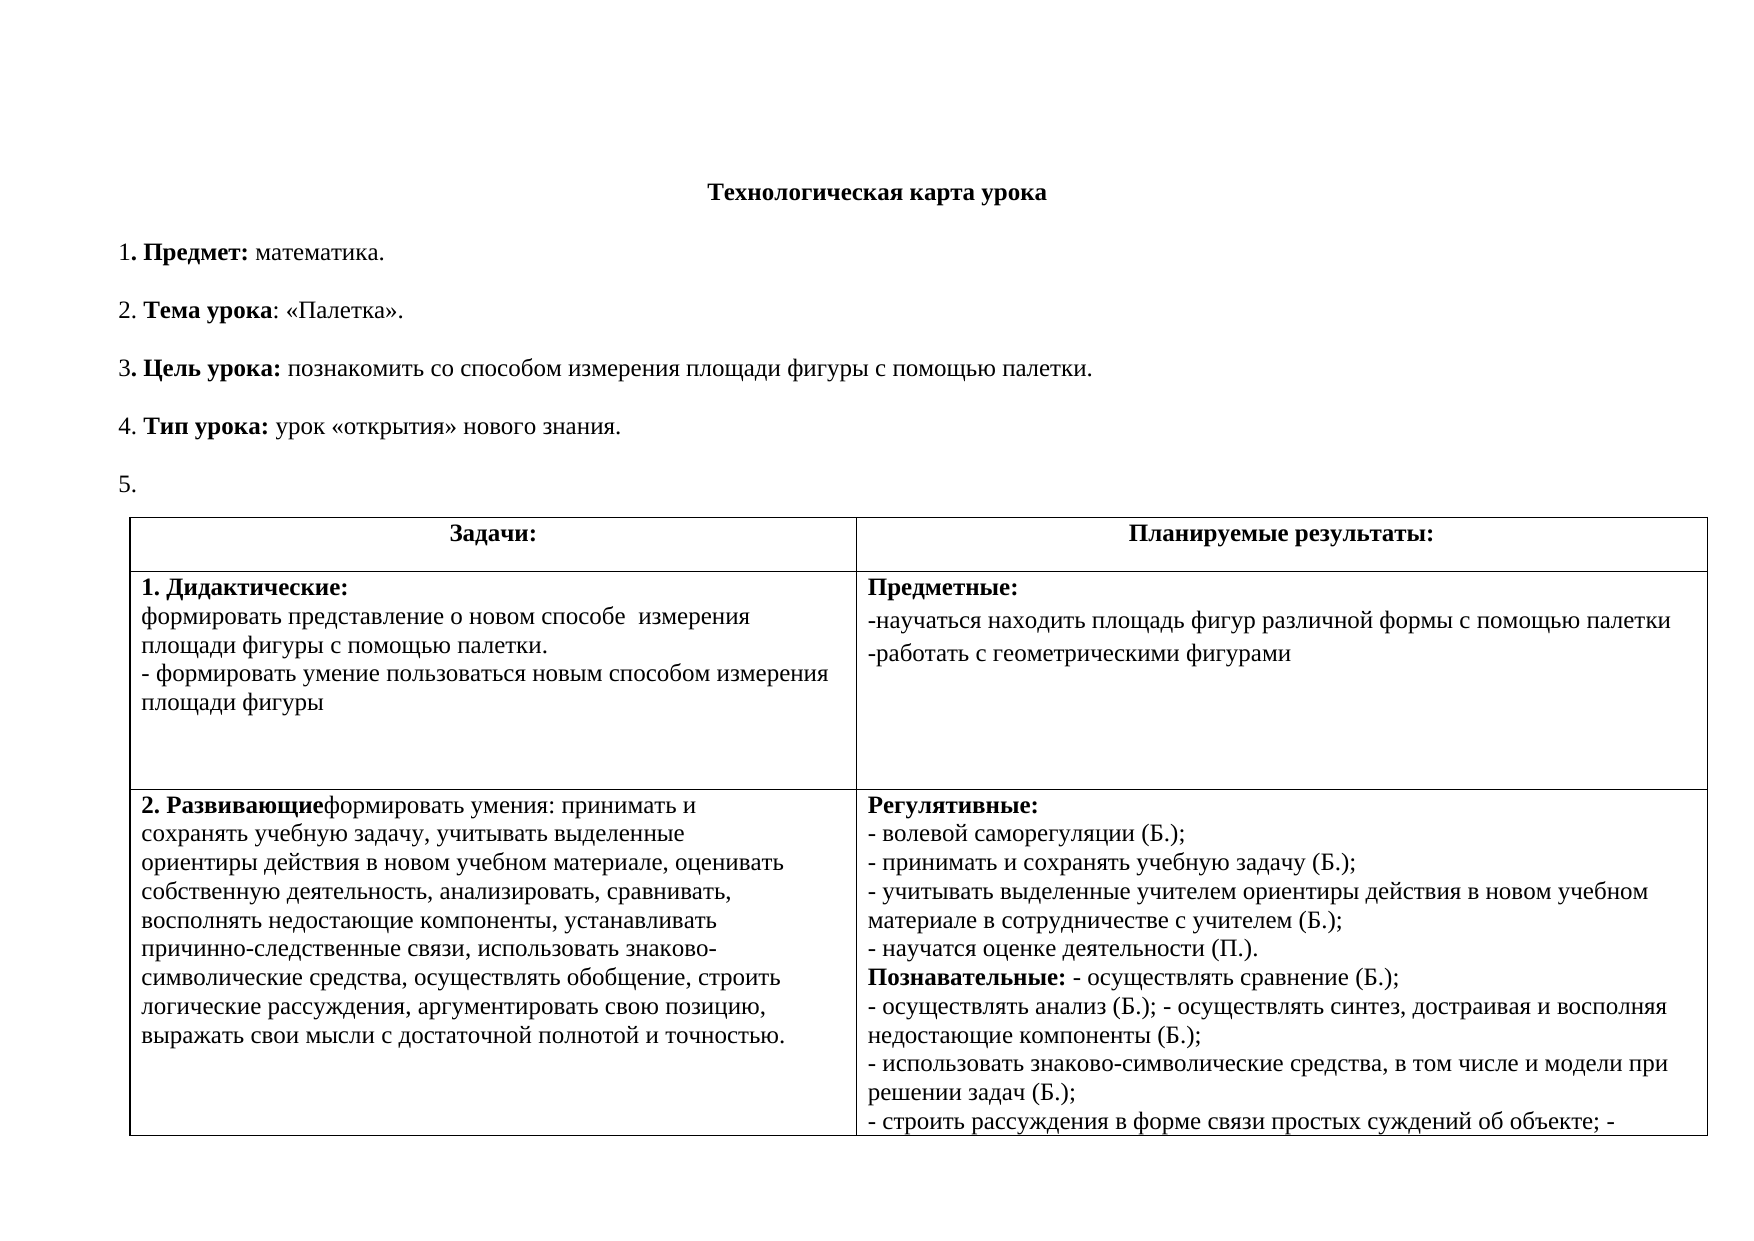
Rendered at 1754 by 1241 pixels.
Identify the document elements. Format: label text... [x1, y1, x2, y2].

table_cell 1. Дидактические: формировать представление о новом способе измерения площади фигуры с помощью палетки. - формировать умение пользоваться новым способом измерения площади фигуры [131, 572, 856, 789]
table_header Планируемые результаты: [857, 518, 1707, 571]
table_header Задачи: [131, 518, 856, 571]
text 5. [118, 469, 1636, 498]
text 1. Предмет: математика. [118, 237, 1636, 266]
text 4. Тип урока: урок «открытия» нового знания. [118, 411, 1636, 440]
text 3. Цель урока: познакомить со способом измерения площади фигуры с помощью палетки. [118, 353, 1636, 382]
table_cell Предметные: -научаться находить площадь фигур различной формы с помощью палетки -работать с геометрическими фигурами [857, 572, 1707, 789]
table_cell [131, 790, 856, 1135]
text Технологическая карта урока [118, 177, 1636, 206]
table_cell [857, 790, 1707, 1135]
text 2. Тема урока: «Палетка». [118, 295, 1636, 324]
